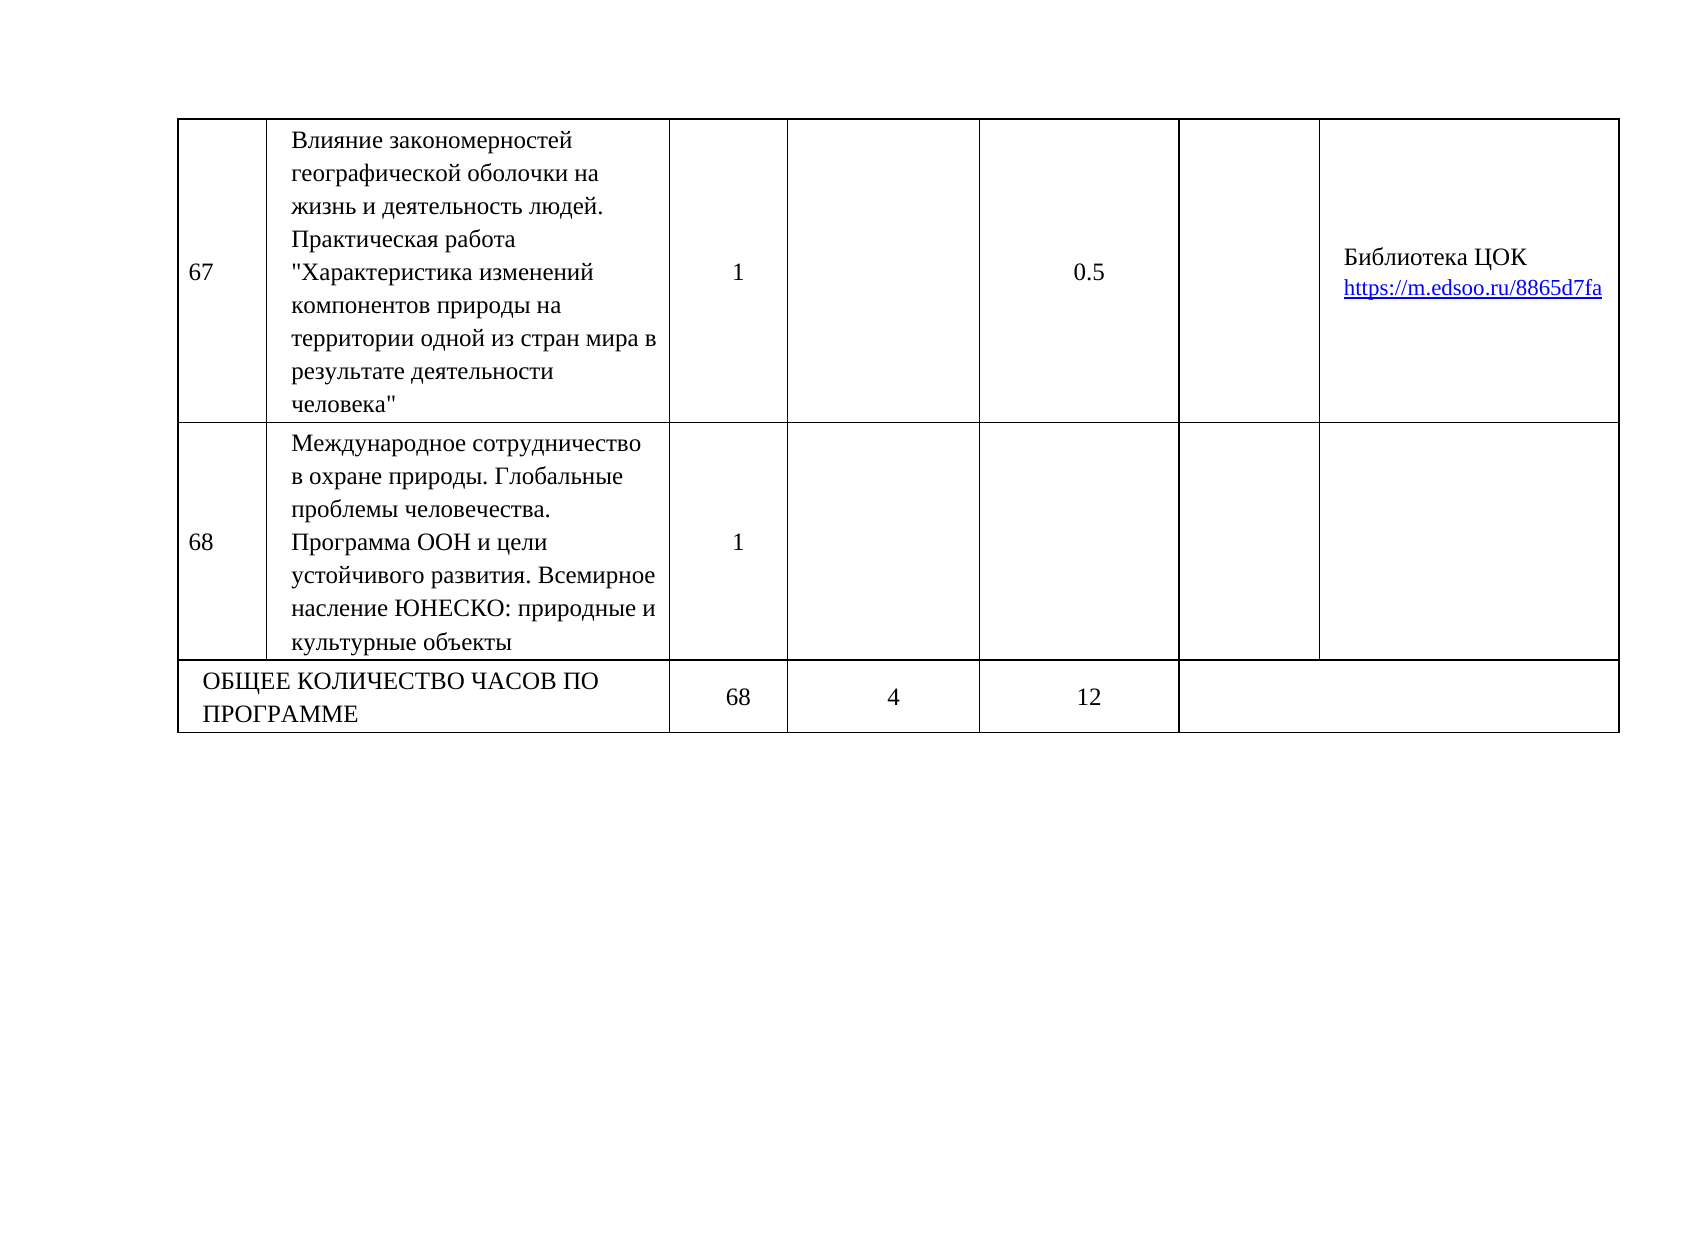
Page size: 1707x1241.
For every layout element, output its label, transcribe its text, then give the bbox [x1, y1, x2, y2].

table_cell 12 [980, 661, 1178, 732]
table_cell 1 [670, 423, 787, 659]
table_cell [788, 423, 979, 659]
table_cell [1180, 661, 1618, 732]
table_cell [980, 423, 1178, 659]
table_cell Международное сотрудничество в охране природы. Глобальные проблемы человечества. Программа ООН и цели устойчивого развития. Всемирное насление ЮНЕСКО: природные и культурные объекты [267, 423, 669, 659]
table_cell 4 [788, 661, 979, 732]
table_cell 0.5 [980, 120, 1178, 422]
table_cell 1 [670, 120, 787, 422]
table_cell [788, 120, 979, 422]
table_cell 68 [179, 423, 266, 659]
table_cell 68 [670, 661, 787, 732]
table_cell [1180, 423, 1319, 659]
table_cell [1320, 423, 1618, 659]
table_cell Влияние закономерностей географической оболочки на жизнь и деятельность людей. Практическая работа "Характеристика изменений компонентов природы на территории одной из стран мира в результате деятельности человека" [267, 120, 669, 422]
table_cell 67 [179, 120, 266, 422]
table_cell ОБЩЕЕ КОЛИЧЕСТВО ЧАСОВ ПО ПРОГРАММЕ [179, 661, 669, 732]
table_cell Библиотека ЦОК https://m.edsoo.ru/8865d7fa [1320, 120, 1618, 422]
table_cell [1180, 120, 1319, 422]
